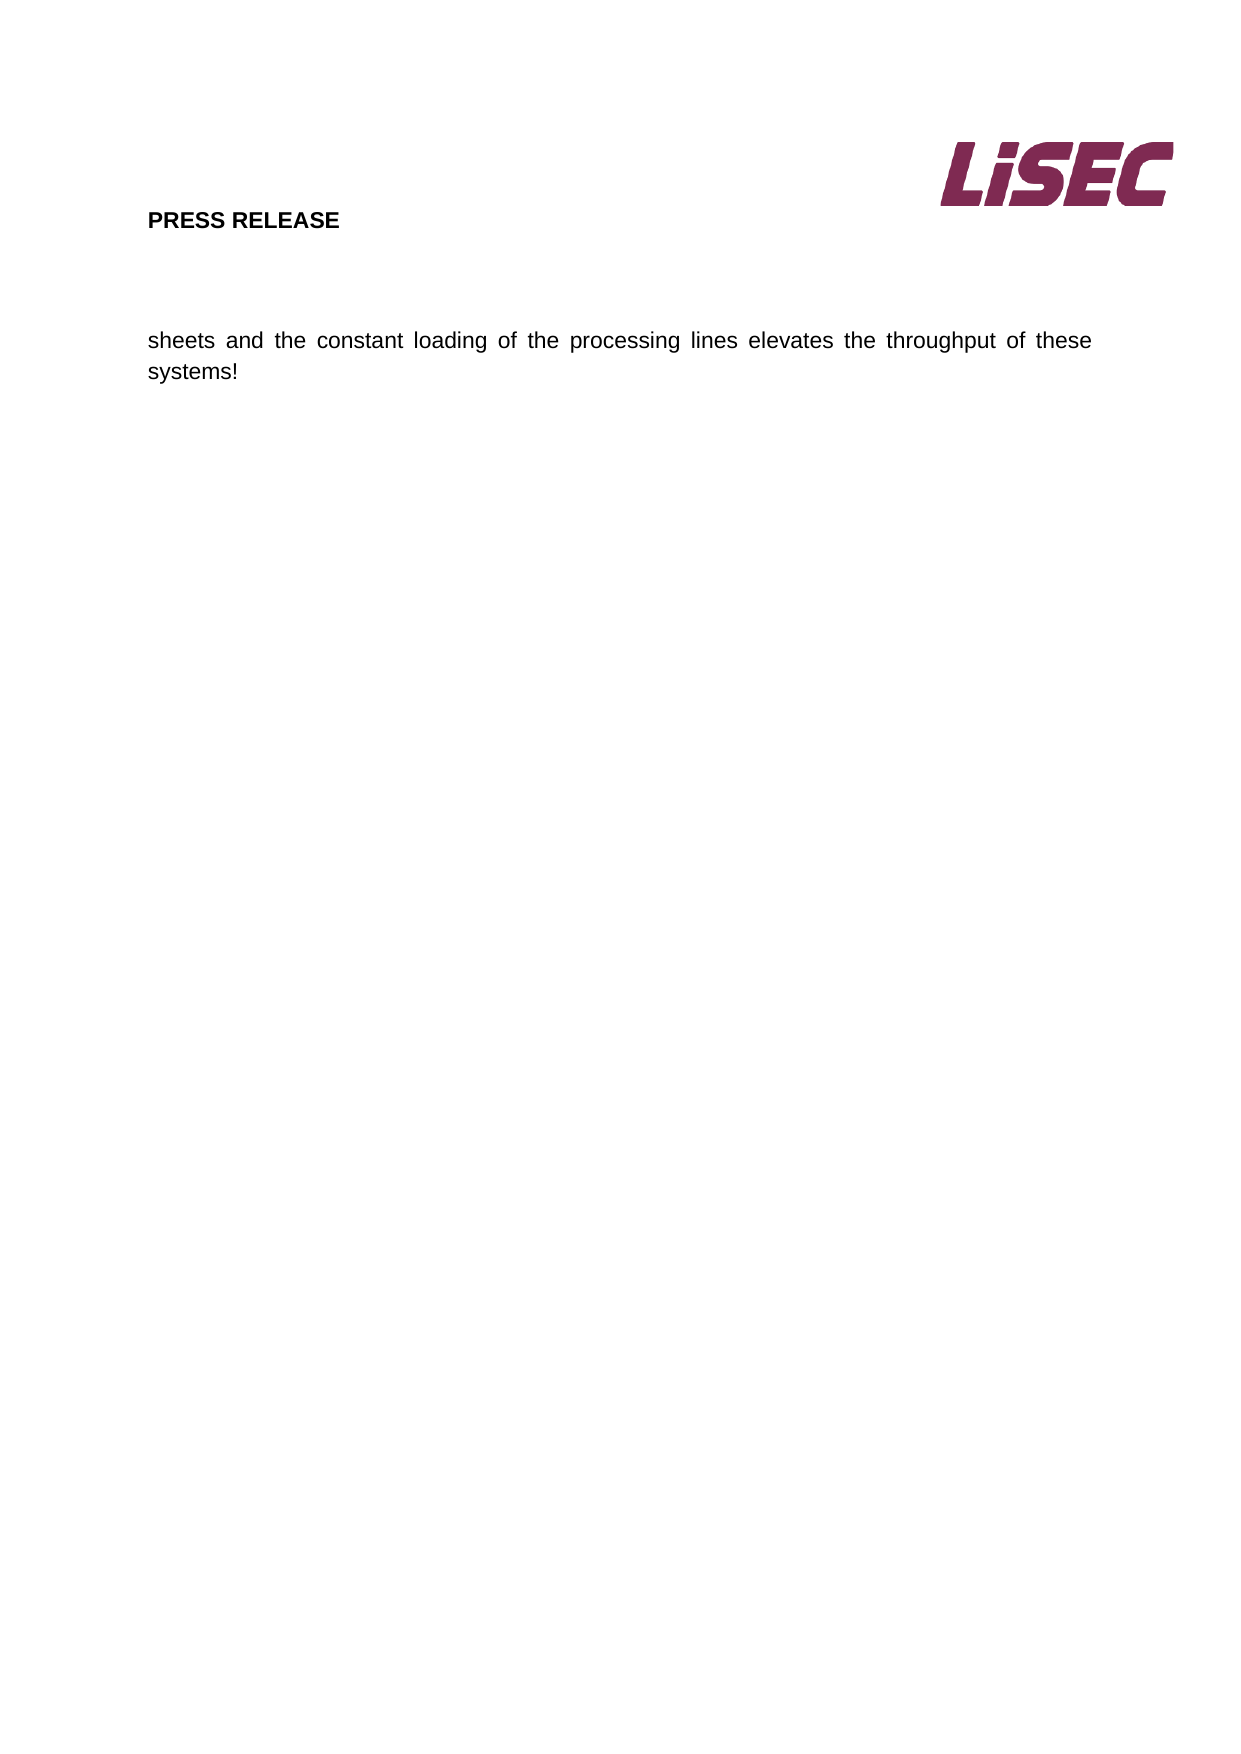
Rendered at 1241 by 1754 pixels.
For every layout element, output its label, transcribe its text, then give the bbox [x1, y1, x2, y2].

picture [939, 142, 1173, 205]
